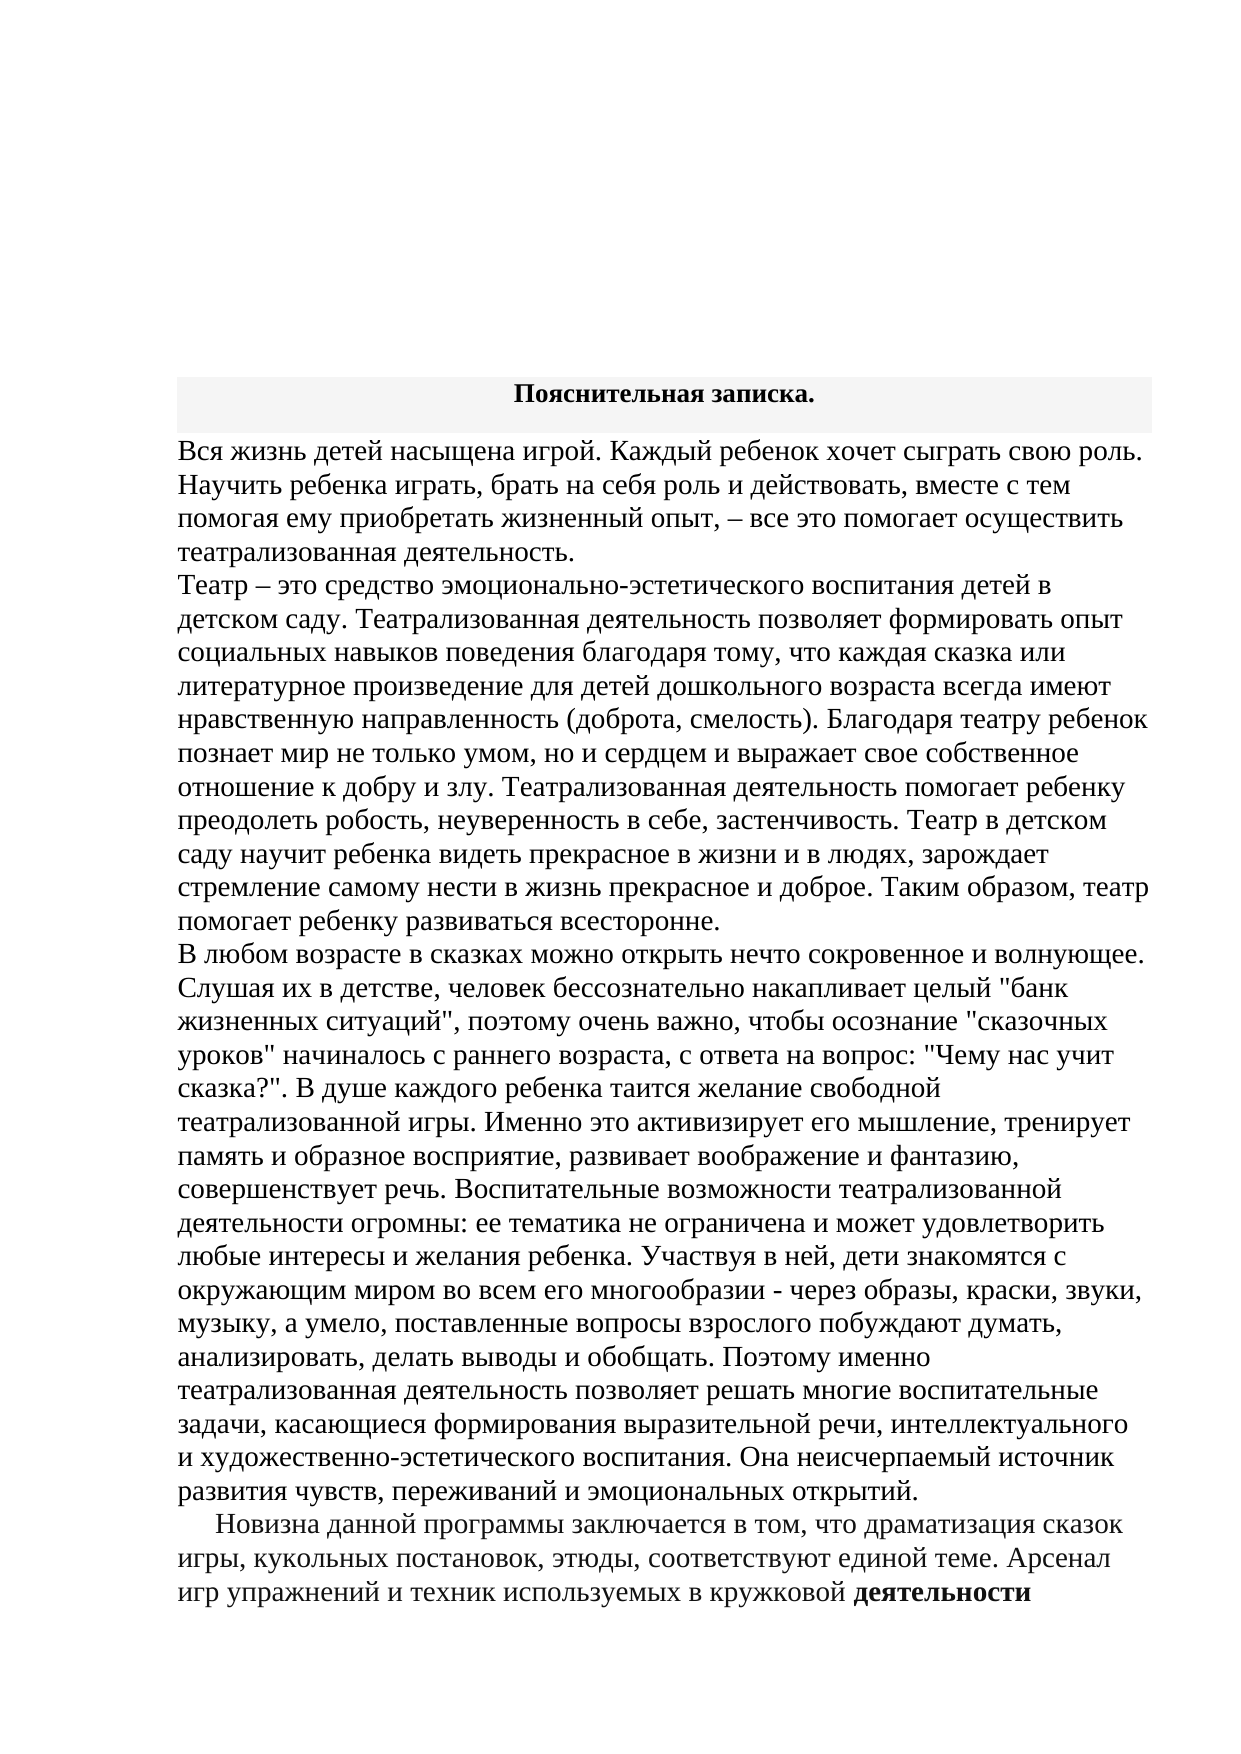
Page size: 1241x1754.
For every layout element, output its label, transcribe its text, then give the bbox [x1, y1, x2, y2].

text Пояснительная записка. [177, 377, 1152, 408]
text Вся жизнь детей насыщена игрой. Каждый ребенок хочет сыграть свою роль. Научить ребенка играть, брать на себя роль и действовать, вместе с тем помогая ему приобретать жизненный опыт, – все это помогает осуществить театрализованная деятельность. [177, 433, 1152, 567]
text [177, 1507, 1152, 1607]
text Театр – это средство эмоционально-эстетического воспитания детей в детском саду. Театрализованная деятельность позволяет формировать опыт социальных навыков поведения благодаря тому, что каждая сказка или литературное произведение для детей дошкольного возраста всегда имеют нравственную направленность (доброта, смелость). Благодаря театру ребенок познает мир не только умом, но и сердцем и выражает свое собственное отношение к добру и злу. Театрализованная деятельность помогает ребенку преодолеть робость, неуверенность в себе, застенчивость. Театр в детском саду научит ребенка видеть прекрасное в жизни и в людях, зарождает стремление самому нести в жизнь прекрасное и доброе. Таким образом, театр помогает ребенку развиваться всесторонне. [177, 567, 1152, 936]
text В любом возрасте в сказках можно открыть нечто сокровенное и волнующее. Слушая их в детстве, человек бессознательно накапливает целый "банк жизненных ситуаций", поэтому очень важно, чтобы осознание "сказочных уроков" начиналось с раннего возраста, с ответа на вопрос: "Чему нас учит сказка?". В душе каждого ребенка таится желание свободной театрализованной игры. Именно это активизирует его мышление, тренирует память и образное восприятие, развивает воображение и фантазию, совершенствует речь. Воспитательные возможности театрализованной деятельности огромны: ее тематика не ограничена и может удовлетворить любые интересы и желания ребенка. Участвуя в ней, дети знакомятся с окружающим миром во всем его многообразии - через образы, краски, звуки, музыку, а умело, поставленные вопросы взрослого побуждают думать, анализировать, делать выводы и обобщать. Поэтому именно театрализованная деятельность позволяет решать многие воспитательные задачи, касающиеся формирования выразительной речи, интеллектуального и художественно-эстетического воспитания. Она неисчерпаемый источник развития чувств, переживаний и эмоциональных открытий. [177, 936, 1152, 1507]
